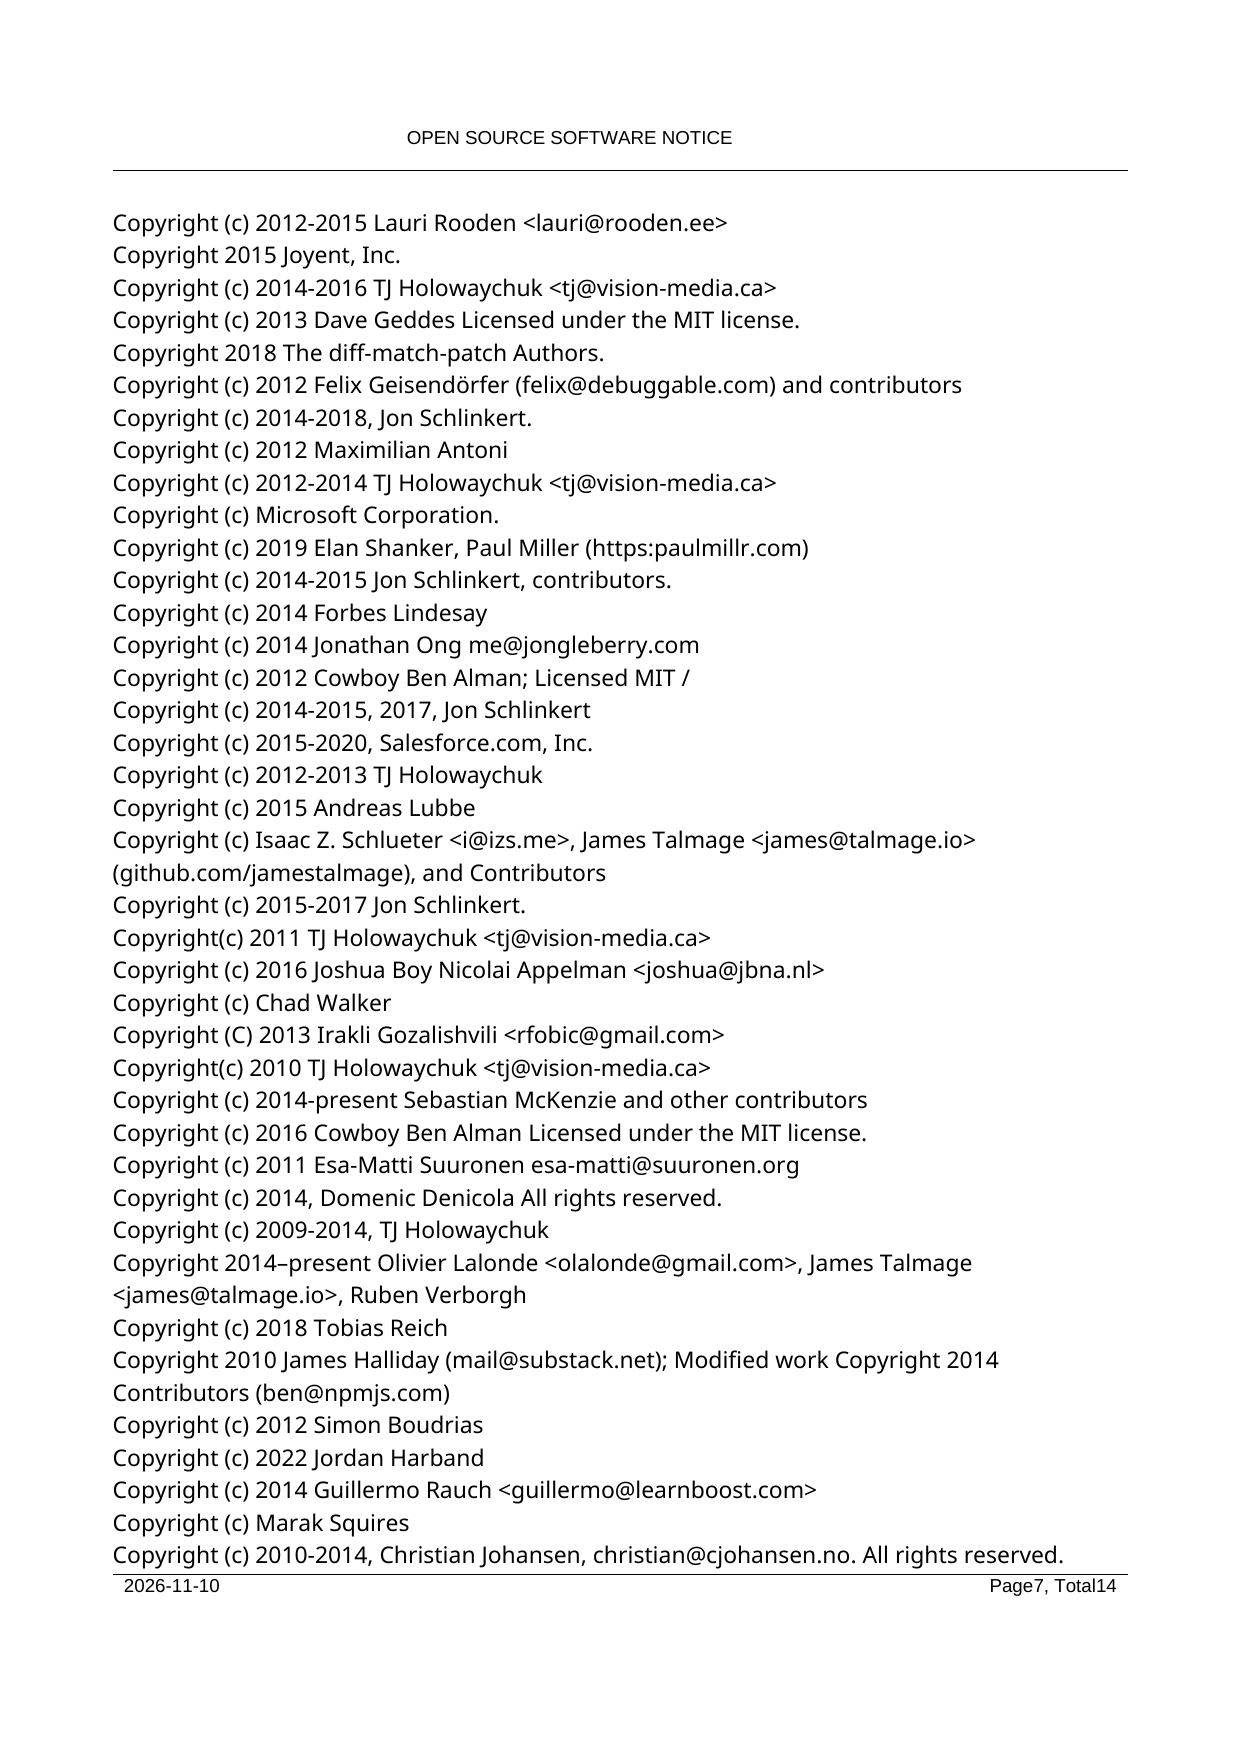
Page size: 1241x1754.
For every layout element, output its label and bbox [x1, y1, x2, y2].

text [112, 206, 1128, 1571]
